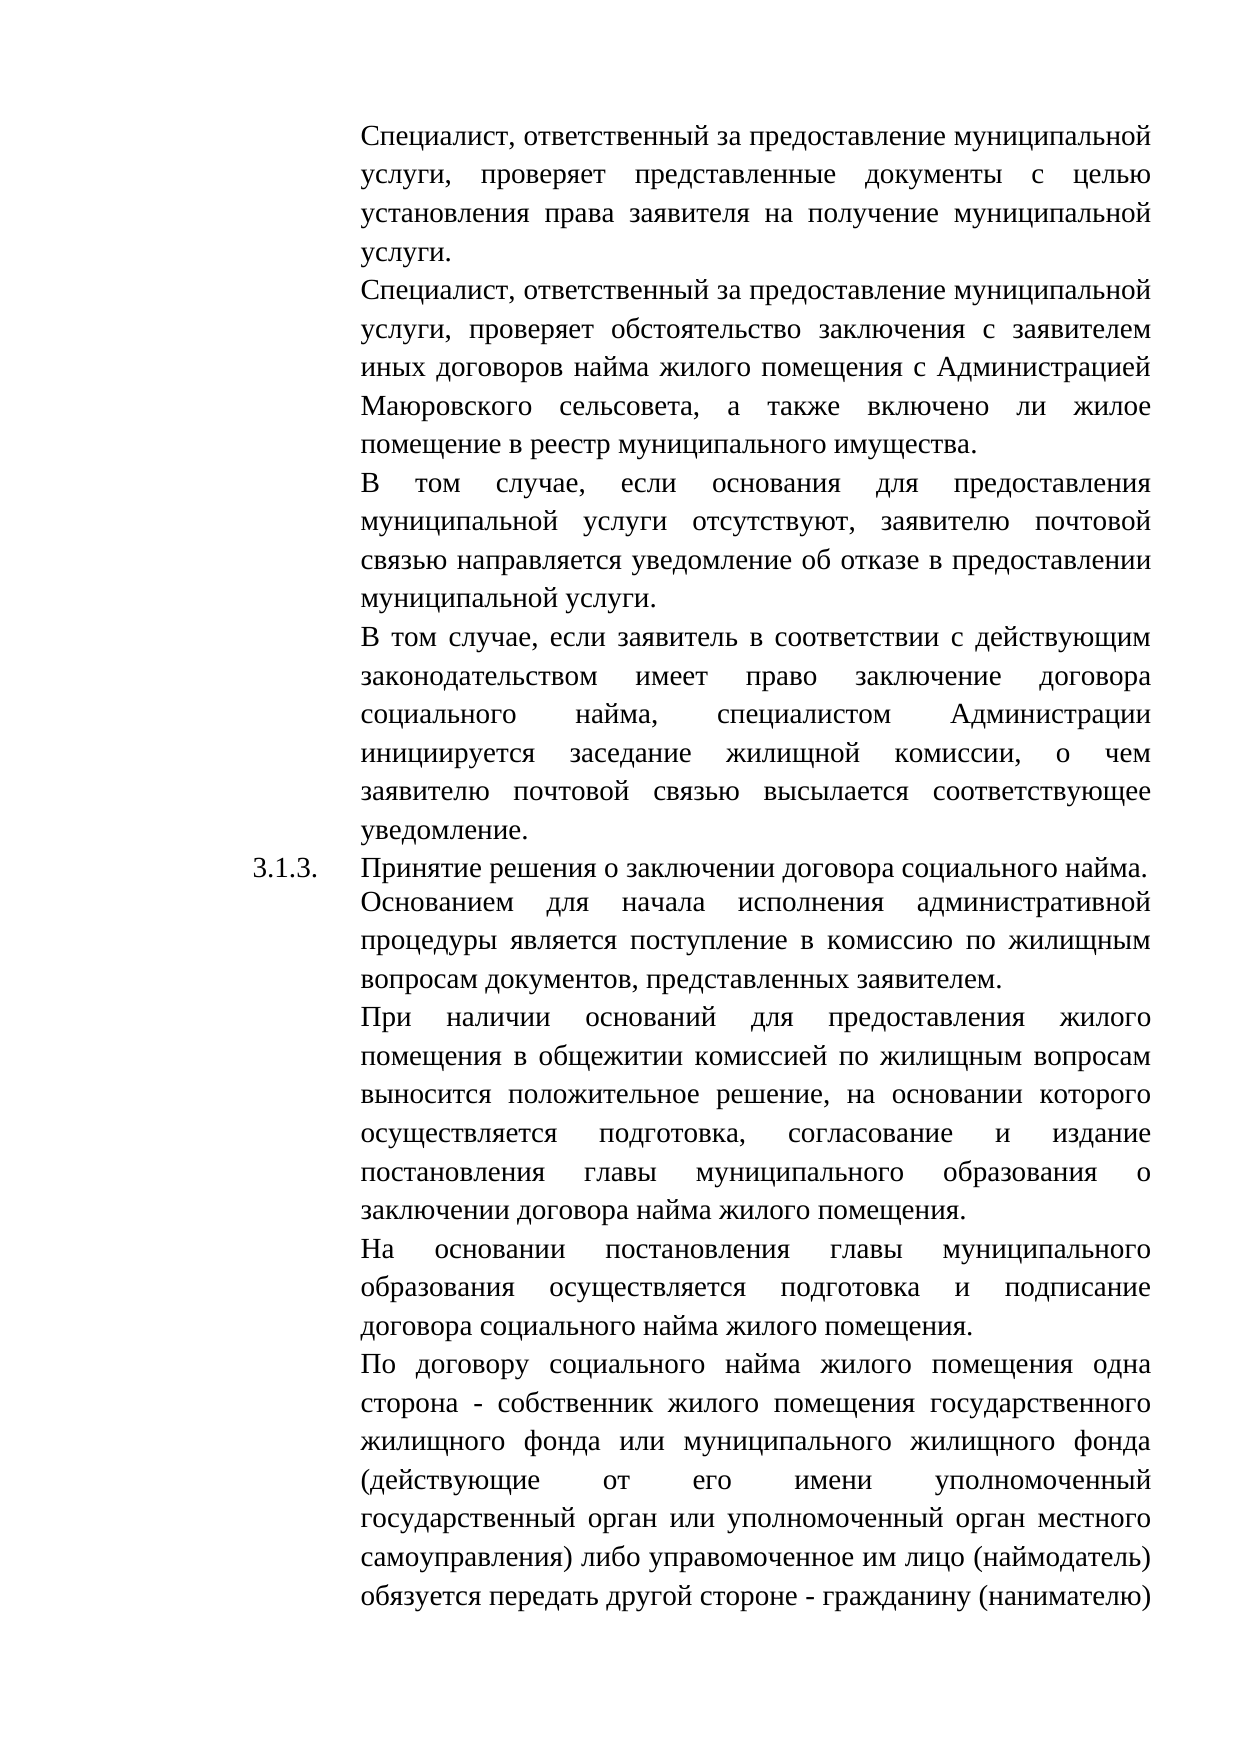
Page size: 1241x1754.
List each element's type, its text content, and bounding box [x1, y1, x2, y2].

text В том случае, если заявитель в соответствии с действующим законодательством имеет право заключение договора социального найма, специалистом Администрации инициируется заседание жилищной комиссии, о чем заявителю почтовой связью высылается соответствующее уведомление. [360, 619, 1152, 845]
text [360, 1346, 1152, 1611]
text Специалист, ответственный за предоставление муниципальной услуги, проверяет представленные документы с целью установления права заявителя на получение муниципальной услуги. [360, 118, 1152, 267]
text При наличии оснований для предоставления жилого помещения в общежитии комиссией по жилищным вопросам выносится положительное решение, на основании которого осуществляется подготовка, согласование и издание постановления главы муниципального образования о заключении договора найма жилого помещения. [360, 999, 1152, 1226]
text На основании постановления главы муниципального образования осуществляется подготовка и подписание договора социального найма жилого помещения. [360, 1231, 1152, 1341]
text В том случае, если основания для предоставления муниципальной услуги отсутствуют, заявителю почтовой связью направляется уведомление об отказе в предоставлении муниципальной услуги. [360, 465, 1152, 614]
list Принятие решения о заключении договора социального найма. [252, 850, 1152, 884]
text Специалист, ответственный за предоставление муниципальной услуги, проверяет обстоятельство заключения с заявителем иных договоров найма жилого помещения с Администрацией Маюровского сельсовета, а также включено ли жилое помещение в реестр муниципального имущества. [360, 272, 1152, 460]
text Основанием для начала исполнения административной процедуры является поступление в комиссию по жилищным вопросам документов, представленных заявителем. [360, 884, 1152, 994]
